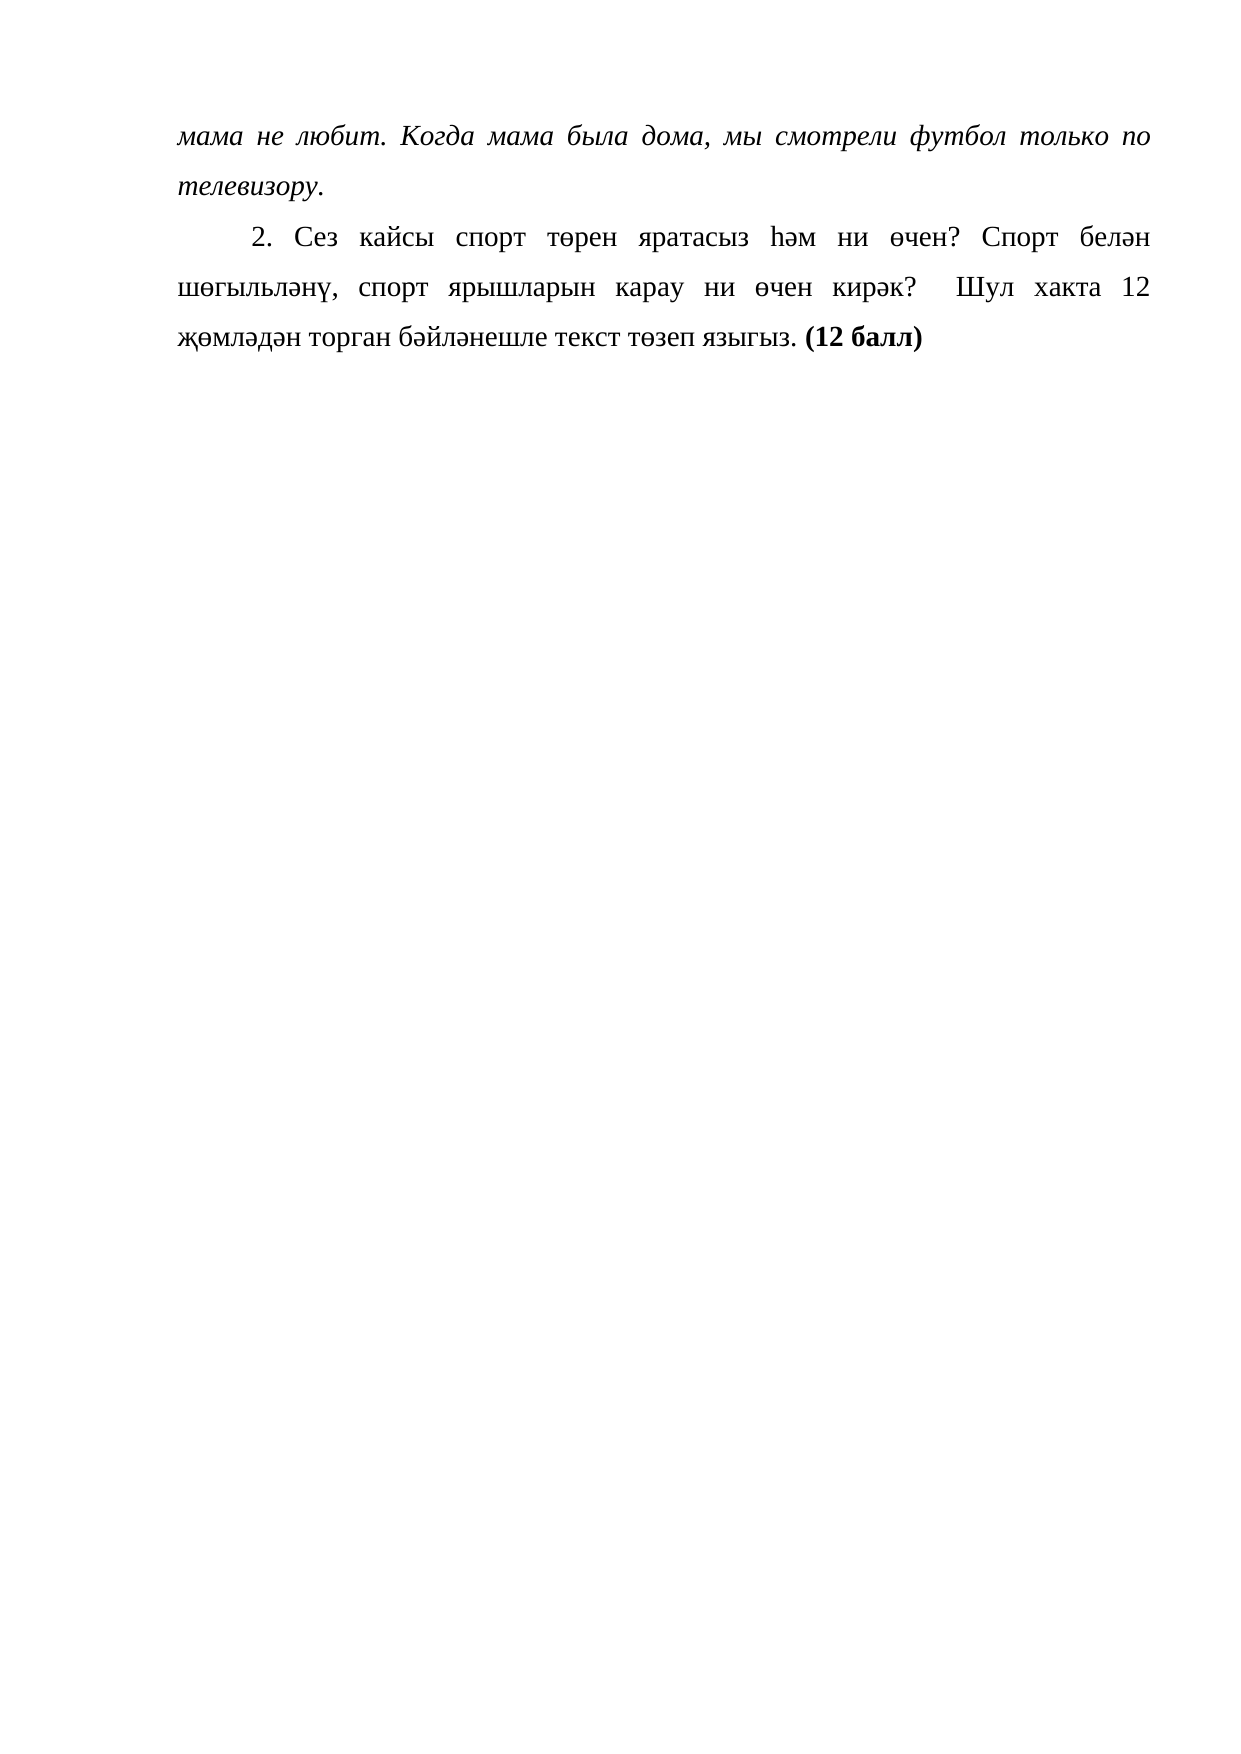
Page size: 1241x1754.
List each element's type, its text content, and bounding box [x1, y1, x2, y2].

text 2. Сез кайсы спорт төрен яратасыз һәм ни өчен? Спорт белән шөгыльләнү, спорт ярышларын карау ни өчен кирәк? Шул хакта 12 җөмләдән торган бәйләнешле текст төзеп языгыз. (12 балл) [177, 219, 1152, 353]
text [177, 118, 1152, 202]
